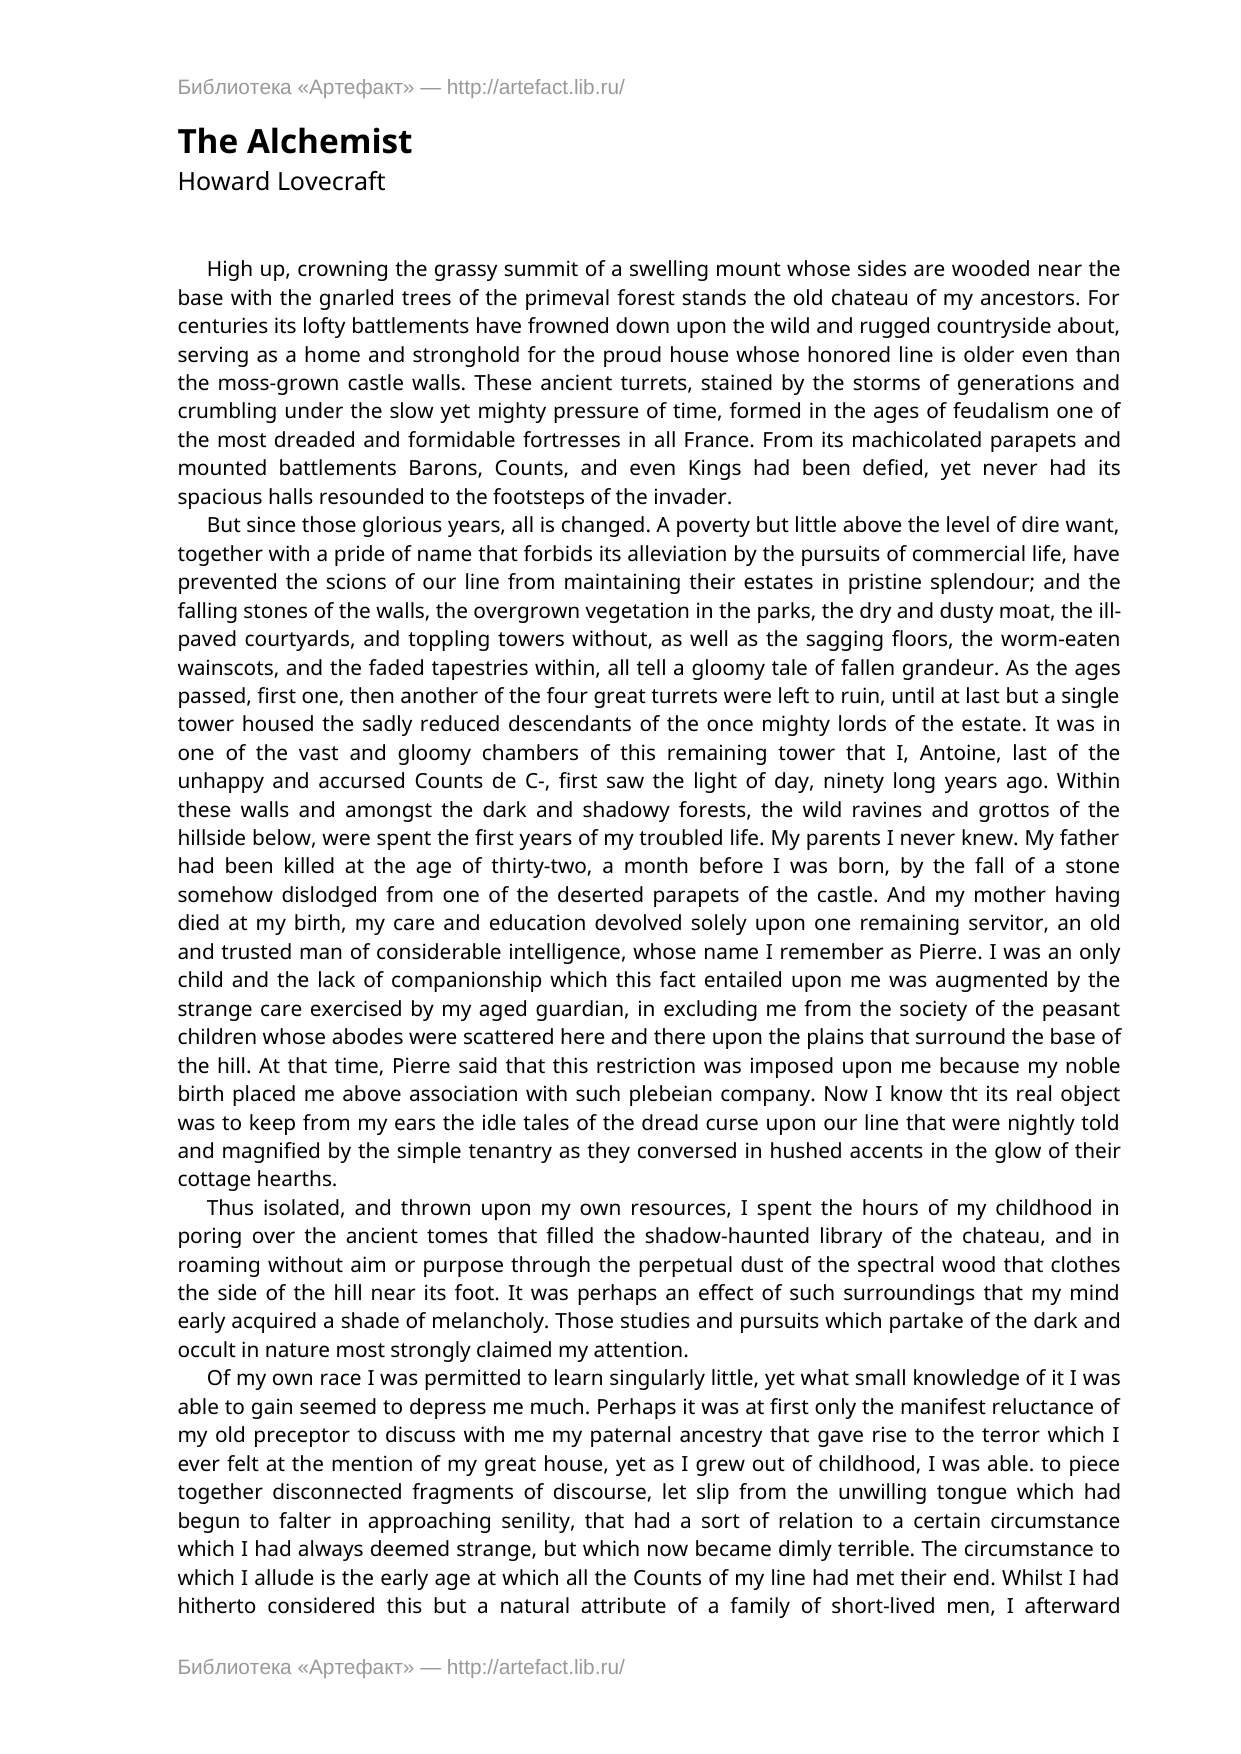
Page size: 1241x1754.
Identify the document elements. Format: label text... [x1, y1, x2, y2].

text High up, crowning the grassy summit of a swelling mount whose sides are wooded near the base with the gnarled trees of the primeval forest stands the old chateau of my ancestors. For centuries its lofty battlements have frowned down upon the wild and rugged countryside about, serving as a home and stronghold for the proud house whose honored line is older even than the moss-grown castle walls. These ancient turrets, stained by the storms of generations and crumbling under the slow yet mighty pressure of time, formed in the ages of feudalism one of the most dreaded and formidable fortresses in all France. From its machicolated parapets and mounted battlements Barons, Counts, and even Kings had been defied, yet never had its spacious halls resounded to the footsteps of the invader. [177, 254, 1122, 510]
text But since those glorious years, all is changed. A poverty but little above the level of dire want, together with a pride of name that forbids its alleviation by the pursuits of commercial life, have prevented the scions of our line from maintaining their estates in pristine splendour; and the falling stones of the walls, the overgrown vegetation in the parks, the dry and dusty moat, the ill-paved courtyards, and toppling towers without, as well as the sagging floors, the worm-eaten wainscots, and the faded tapestries within, all tell a gloomy tale of fallen grandeur. As the ages passed, first one, then another of the four great turrets were left to ruin, until at last but a single tower housed the sadly reduced descendants of the once mighty lords of the estate. It was in one of the vast and gloomy chambers of this remaining tower that I, Antoine, last of the unhappy and accursed Counts de C-, first saw the light of day, ninety long years ago. Within these walls and amongst the dark and shadowy forests, the wild ravines and grottos of the hillside below, were spent the first years of my troubled life. My parents I never knew. My father had been killed at the age of thirty-two, a month before I was born, by the fall of a stone somehow dislodged from one of the deserted parapets of the castle. And my mother having died at my birth, my care and education devolved solely upon one remaining servitor, an old and trusted man of considerable intelligence, whose name I remember as Pierre. I was an only child and the lack of companionship which this fact entailed upon me was augmented by the strange care exercised by my aged guardian, in excluding me from the society of the peasant children whose abodes were scattered here and there upon the plains that surround the base of the hill. At that time, Pierre said that this restriction was imposed upon me because my noble birth placed me above association with such plebeian company. Now I know tht its real object was to keep from my ears the idle tales of the dread curse upon our line that were nightly told and magnified by the simple tenantry as they conversed in hushed accents in the glow of their cottage hearths. [177, 510, 1122, 1193]
text Howard Lovecraft [177, 163, 1122, 198]
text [177, 1363, 1122, 1619]
text Thus isolated, and thrown upon my own resources, I spent the hours of my childhood in poring over the ancient tomes that filled the shadow-haunted library of the chateau, and in roaming without aim or purpose through the perpetual dust of the spectral wood that clothes the side of the hill near its foot. It was perhaps an effect of such surroundings that my mind early acquired a shade of melancholy. Those studies and pursuits which partake of the dark and occult in nature most strongly claimed my attention. [177, 1193, 1122, 1363]
text The Alchemist [177, 118, 1122, 163]
